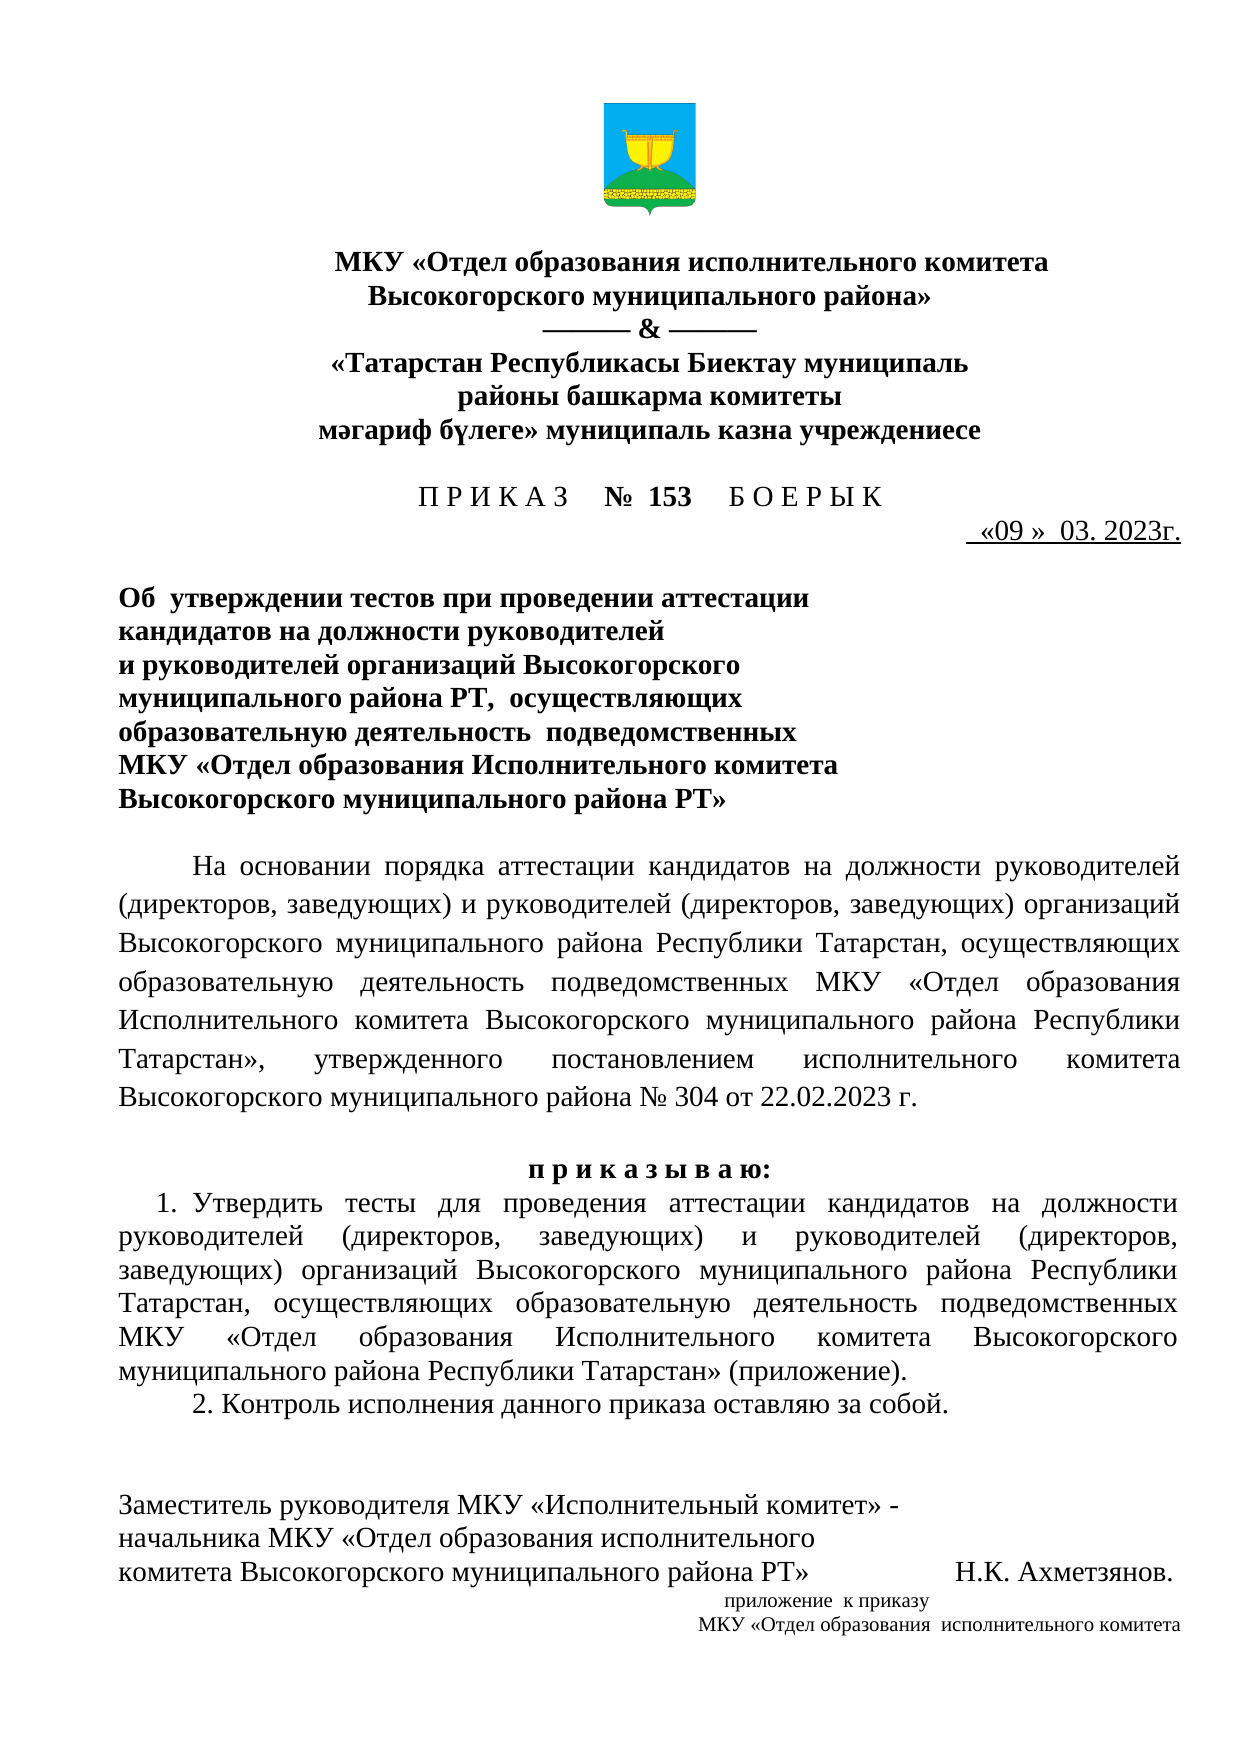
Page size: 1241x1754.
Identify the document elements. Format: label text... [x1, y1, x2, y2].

text приложение к приказу [694, 1587, 1181, 1612]
text комитета Высокогорского муниципального района РТ» Н.К. Ахметзянов. [118, 1554, 1181, 1587]
text П Р И К А З № 153 Б О Е Р Ы К [118, 479, 1181, 513]
text Высокогорского муниципального района РТ» [118, 781, 1181, 814]
text «09 » 03. 2023г. [118, 513, 1181, 546]
text и руководителей организаций Высокогорского [118, 647, 1181, 680]
text МКУ «Отдел образования исполнительного комитета [236, 244, 1181, 278]
text «Татарстан Республикасы Биектау муниципаль [118, 345, 1181, 378]
text муниципального района РТ, осуществляющих [118, 680, 1181, 714]
text 2. Контроль исполнения данного приказа оставляю за собой. [118, 1386, 1181, 1420]
picture [603, 132, 696, 216]
text кандидатов на должности руководителей [118, 613, 1181, 647]
text Высокогорского муниципального района» [118, 278, 1181, 311]
text ——— & ——— [118, 311, 1181, 345]
text п р и к а з ы в а ю: [107, 1151, 1181, 1185]
text образовательную деятельность подведомственных [118, 714, 1181, 747]
text мәгариф бүлеге» муниципаль казна учреждениесе [118, 412, 1181, 446]
text МКУ «Отдел образования исполнительного комитета [118, 1612, 1181, 1636]
text МКУ «Отдел образования Исполнительного комитета [118, 747, 1181, 781]
text Об утверждении тестов при проведении аттестации [118, 580, 1181, 613]
text районы башкарма комитеты [118, 378, 1181, 412]
text начальника МКУ «Отдел образования исполнительного [118, 1520, 1181, 1554]
text Заместитель руководителя МКУ «Исполнительный комитет» - [118, 1487, 1181, 1520]
list Утвердить тесты для проведения аттестации кандидатов на должности руководителей (директоров, заведующих) и руководителей (директоров, заведующих) организаций Высокогорского муниципального района Республики Татарстан, осуществляющих образовательную деятельность подведомственных МКУ «Отдел образования Исполнительного комитета Высокогорского муниципального района Республики Татарстан» (приложение). [118, 1185, 1179, 1386]
text На основании порядка аттестации кандидатов на должности руководителей (директоров, заведующих) и руководителей (директоров, заведующих) организаций Высокогорского муниципального района Республики Татарстан, осуществляющих образовательную деятельность подведомственных МКУ «Отдел образования Исполнительного комитета Высокогорского муниципального района Республики Татарстан», утвержденного постановлением исполнительного комитета Высокогорского муниципального района № 304 от 22.02.2023 г. [118, 848, 1181, 1113]
